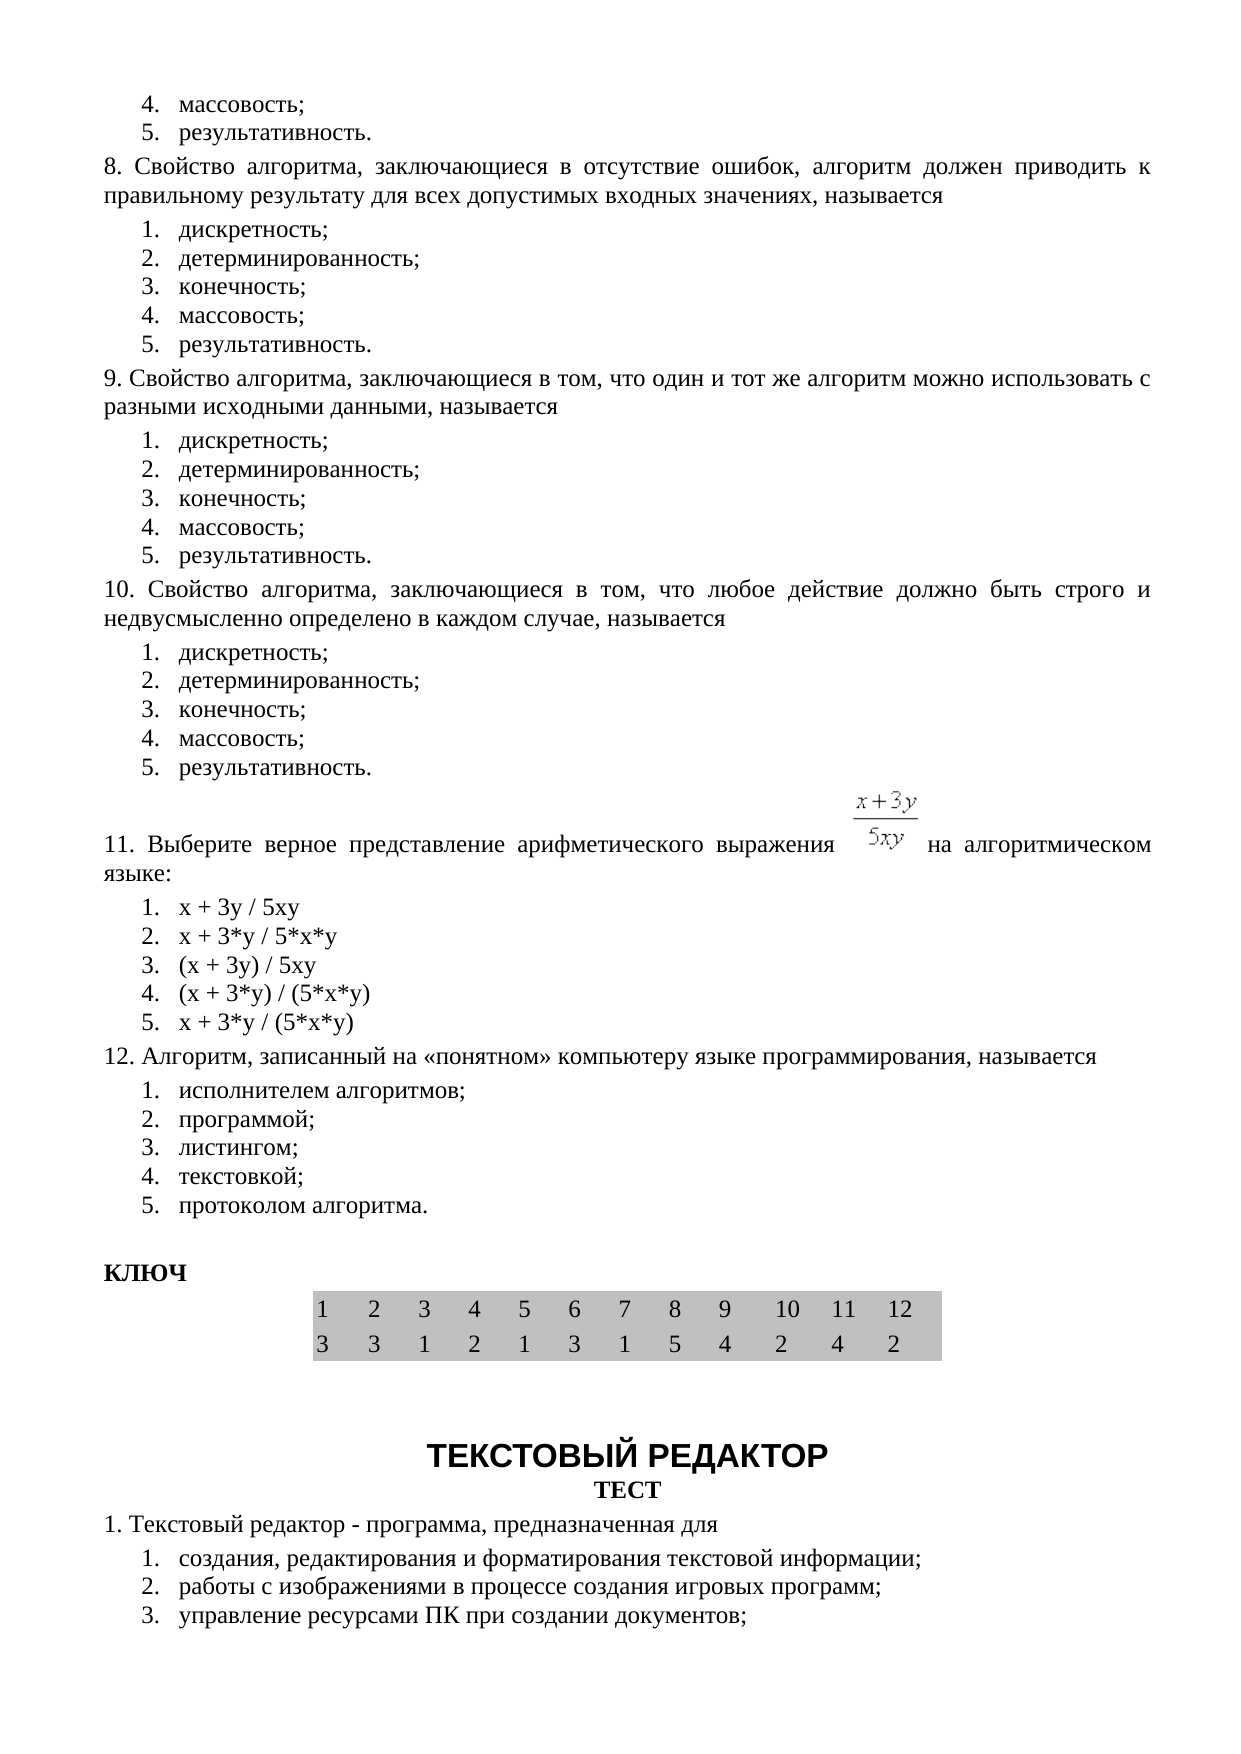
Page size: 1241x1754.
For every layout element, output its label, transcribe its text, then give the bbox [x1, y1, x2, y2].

list детерминированность; [141, 243, 1152, 271]
table_header 2 [365, 1291, 415, 1326]
picture [847, 785, 928, 853]
text КЛЮЧ [103, 1258, 1152, 1286]
table_header 11 [828, 1291, 884, 1326]
list программой; [141, 1104, 1152, 1132]
text 9. Свойство алгоритма, заключающиеся в том, что один и тот же алгоритм можно использовать с разными исходными данными, называется [103, 363, 1152, 420]
list конечность; [141, 694, 1152, 723]
list x + 3y / 5xy [141, 892, 1152, 921]
list (x + 3*y) / (5*x*y) [141, 978, 1152, 1007]
table_cell 3 [565, 1326, 615, 1361]
list массовость; [141, 89, 1152, 117]
table_header 6 [565, 1291, 615, 1326]
table_cell 1 [615, 1326, 665, 1361]
list результативность. [141, 752, 1152, 781]
table_header 1 [313, 1291, 365, 1326]
list текстовкой; [141, 1161, 1152, 1190]
table_cell 1 [515, 1326, 565, 1361]
text 8. Свойство алгоритма, заключающиеся в отсутствие ошибок, алгоритм должен приводить к правильному результату для всех допустимых входных значениях, называется [103, 151, 1152, 209]
list дискретность; [141, 425, 1152, 454]
table_cell 3 [365, 1326, 415, 1361]
table_cell 3 [313, 1326, 365, 1361]
list x + 3*y / (5*x*y) [141, 1007, 1152, 1036]
list дискретность; [141, 214, 1152, 243]
text ТЕСТ [103, 1475, 1152, 1504]
table_header 5 [515, 1291, 565, 1326]
text 11. Выберите верное представление арифметического выражения на алгоритмическом языке: [103, 786, 1152, 887]
list работы с изображениями в процессе создания игровых программ; [141, 1571, 1152, 1600]
table_cell 2 [772, 1326, 828, 1361]
table_header 8 [665, 1291, 716, 1326]
list управление ресурсами ПК при создании документов; [141, 1600, 1152, 1629]
list массовость; [141, 300, 1152, 329]
list конечность; [141, 483, 1152, 512]
list массовость; [141, 723, 1152, 752]
table_header 3 [415, 1291, 465, 1326]
list листингом; [141, 1132, 1152, 1161]
subtitle ТЕКСТОВЫЙ РЕДАКТОР [103, 1436, 1152, 1475]
list конечность; [141, 271, 1152, 300]
table_cell 4 [716, 1326, 772, 1361]
list (x + 3y) / 5xy [141, 950, 1152, 978]
list детерминированность; [141, 454, 1152, 483]
table_cell 5 [665, 1326, 716, 1361]
text 1. Текстовый редактор - программа, предназначенная для [103, 1509, 1152, 1537]
table_header 9 [716, 1291, 772, 1326]
table_header 4 [465, 1291, 515, 1326]
list результативность. [141, 540, 1152, 569]
list детерминированность; [141, 666, 1152, 694]
table_cell 1 [415, 1326, 465, 1361]
list дискретность; [141, 637, 1152, 666]
list x + 3*y / 5*x*y [141, 921, 1152, 950]
list протоколом алгоритма. [141, 1190, 1152, 1219]
table_cell 2 [465, 1326, 515, 1361]
list исполнителем алгоритмов; [141, 1075, 1152, 1104]
list создания, редактирования и форматирования текстовой информации; [141, 1543, 1152, 1571]
table_header 10 [772, 1291, 828, 1326]
table_cell 4 [828, 1326, 884, 1361]
list результативность. [141, 117, 1152, 146]
list результативность. [141, 329, 1152, 358]
text 10. Свойство алгоритма, заключающиеся в том, что любое действие должно быть строго и недвусмысленно определено в каждом случае, называется [103, 574, 1152, 632]
table_cell 2 [884, 1326, 942, 1361]
table_header 7 [615, 1291, 665, 1326]
table_header 12 [884, 1291, 942, 1326]
text 12. Алгоритм, записанный на «понятном» компьютеру языке программирования, называется [103, 1041, 1152, 1070]
list массовость; [141, 512, 1152, 540]
